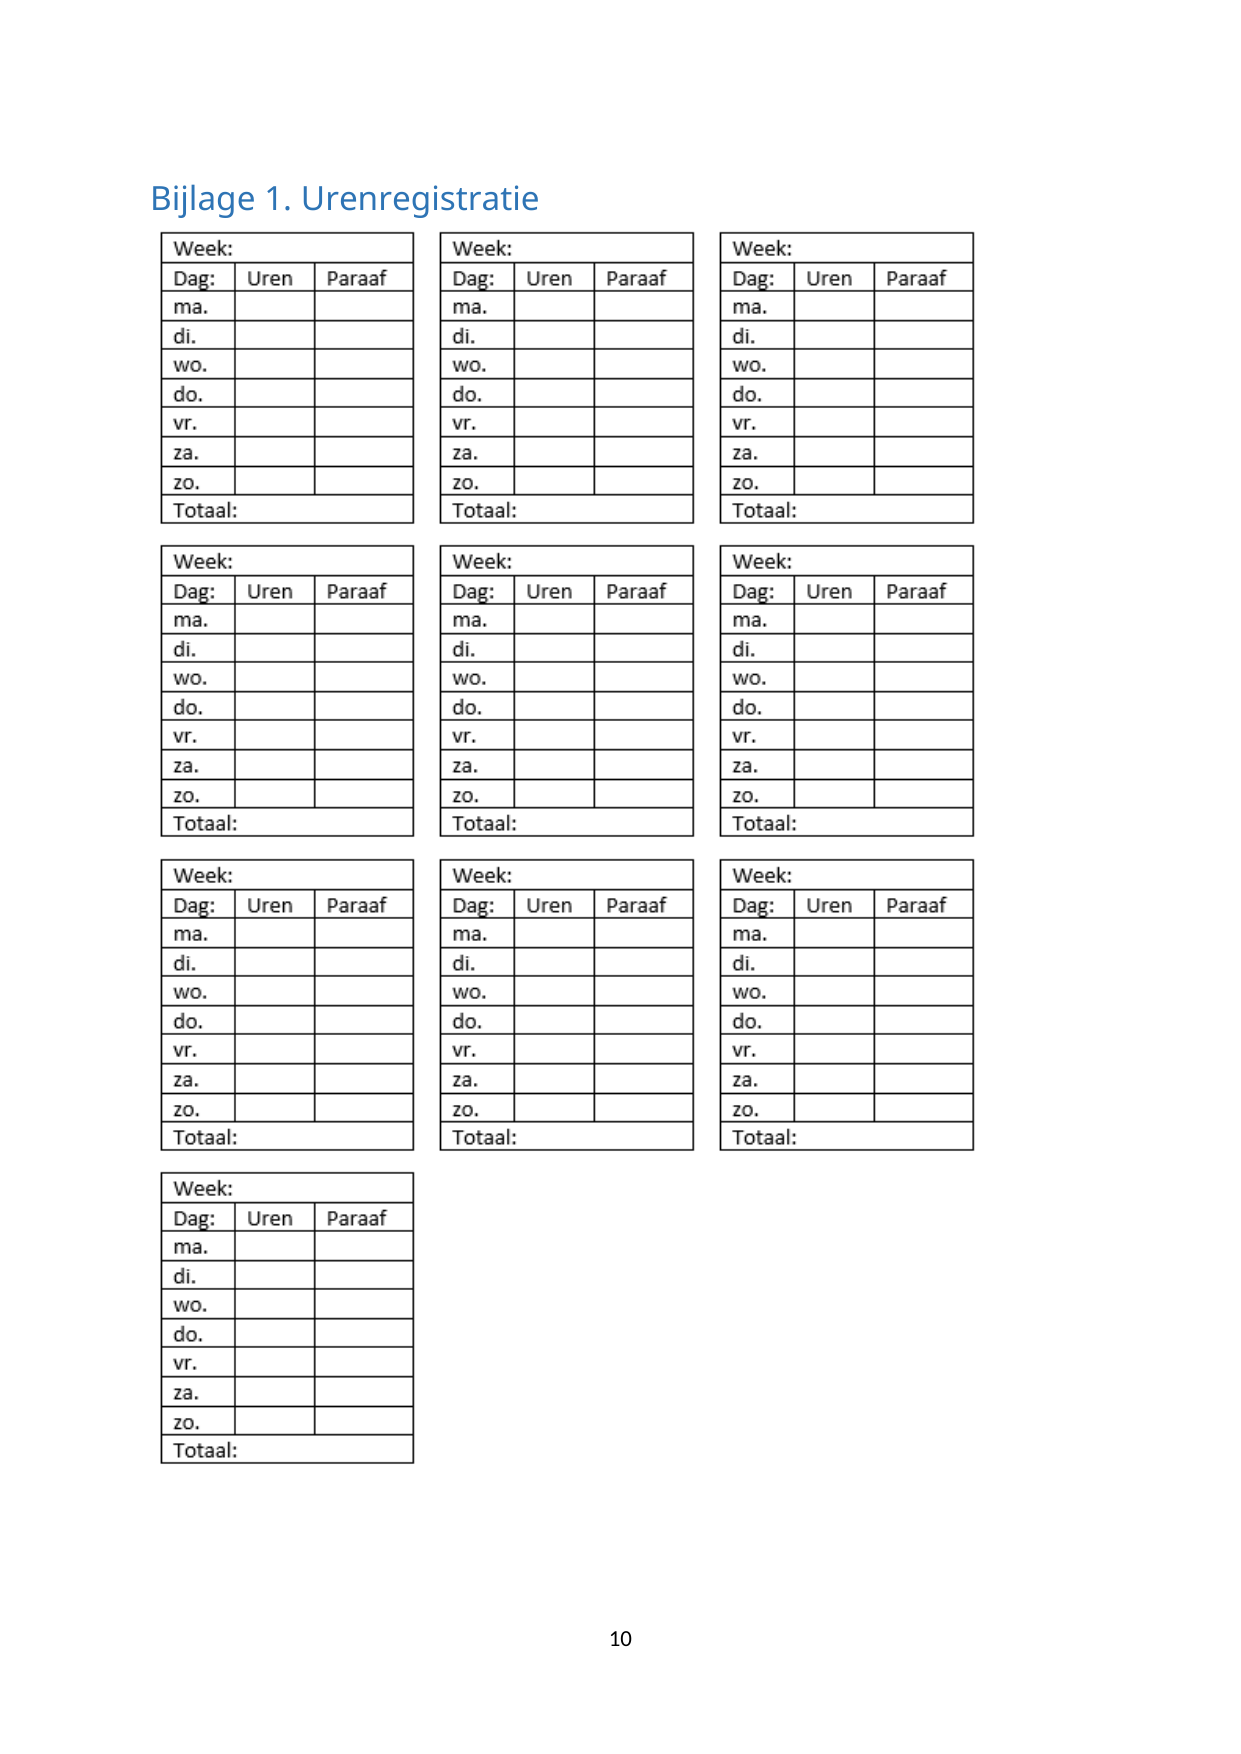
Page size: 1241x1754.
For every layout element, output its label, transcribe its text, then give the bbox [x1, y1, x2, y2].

picture [150, 850, 989, 1162]
picture [150, 223, 989, 535]
picture [150, 537, 989, 848]
picture [150, 1163, 430, 1475]
subtitle Bijlage 1. Urenregistratie [150, 175, 1090, 220]
